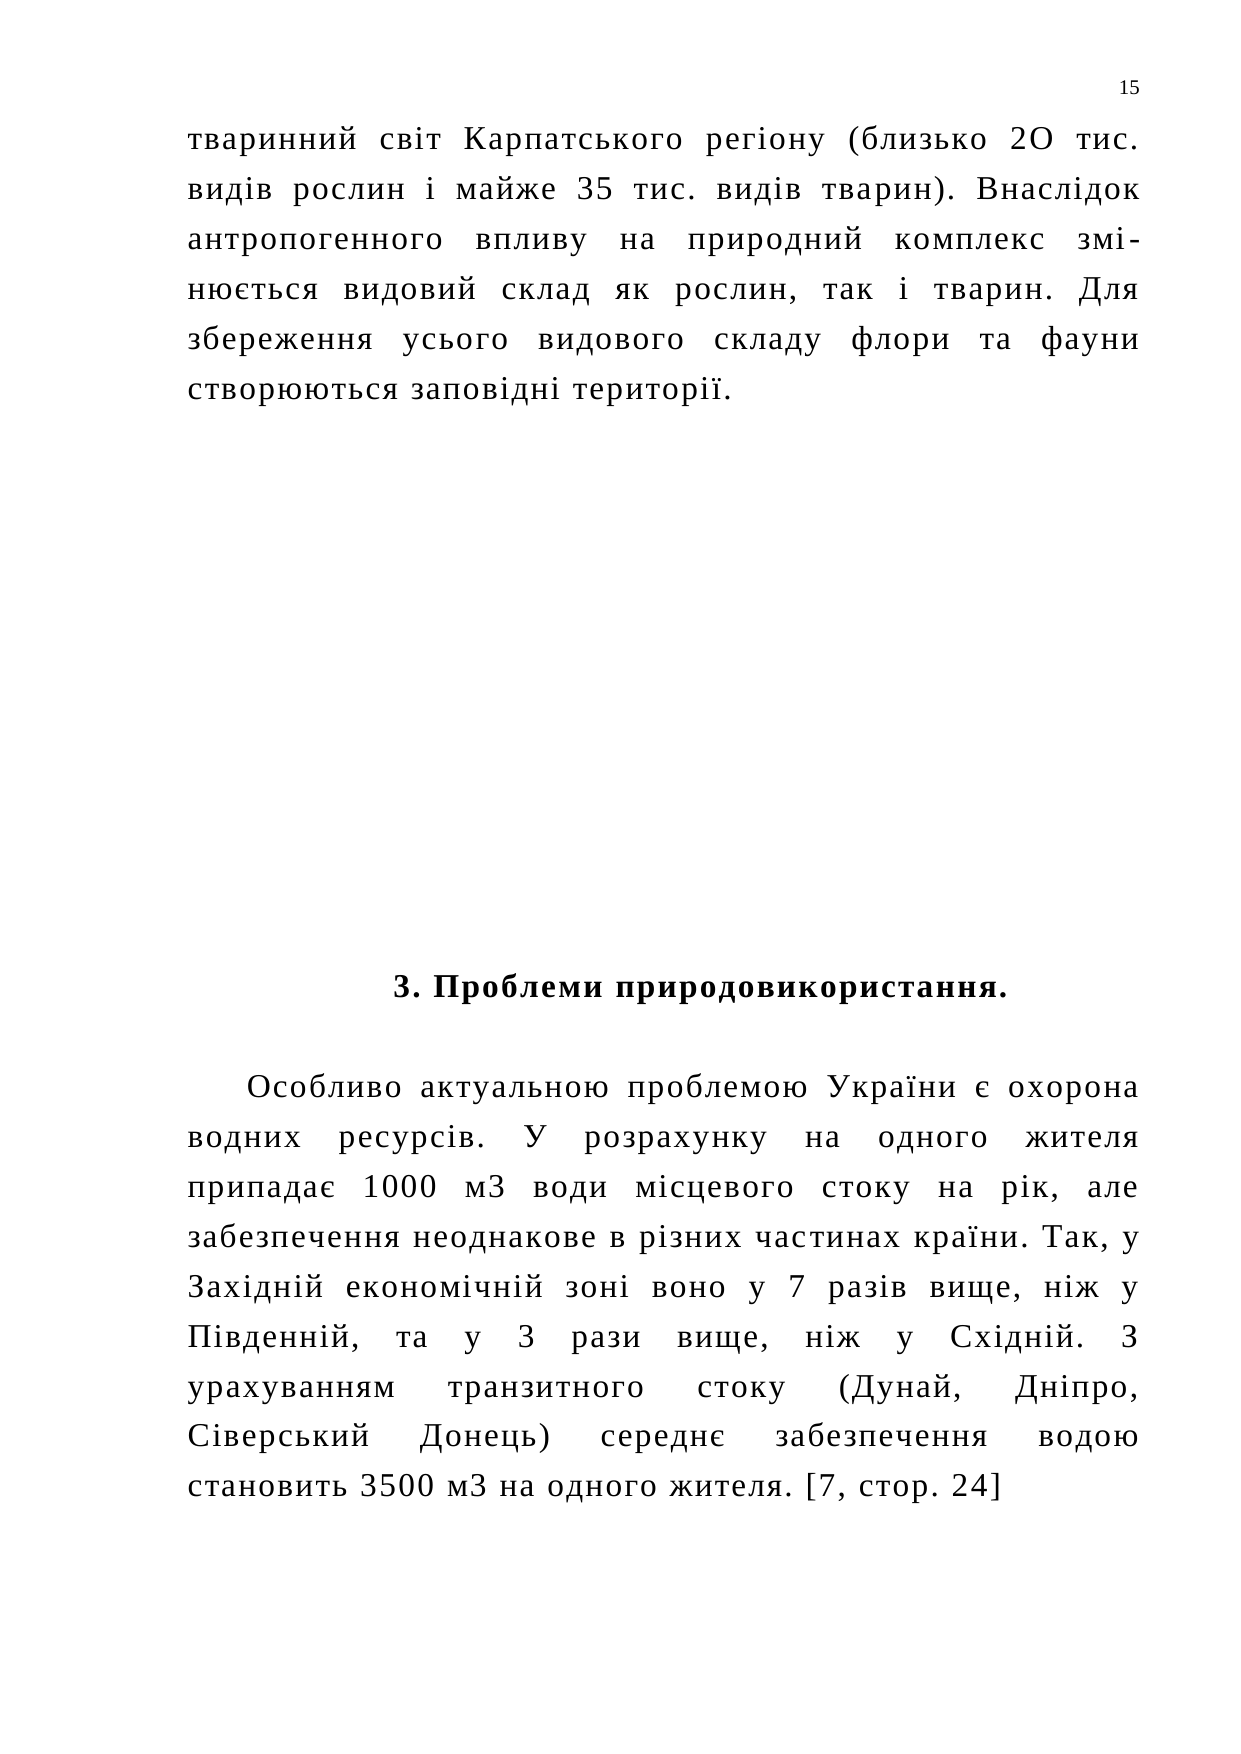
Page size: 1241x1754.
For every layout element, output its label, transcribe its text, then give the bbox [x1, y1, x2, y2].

text 3. Проблеми природовикористання. [187, 966, 1140, 1005]
text Особливо актуальною проблемою України є охорона водних ресурсів. У розрахунку на одного жителя припадає 1000 м3 води місцевого стоку на рік, але забезпечення неоднакове в різних частинах країни. Так, у Західній економічній зоні воно у 7 разів вище, ніж у Південній, та у 3 рази вище, ніж у Східній. З урахуванням транзитного стоку (Дунай, Дніпро, Сіверський Донець) середнє забезпечення водою становить 3500 м3 на одного жителя. [7, стор. 24] [187, 1066, 1140, 1504]
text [187, 118, 1140, 406]
